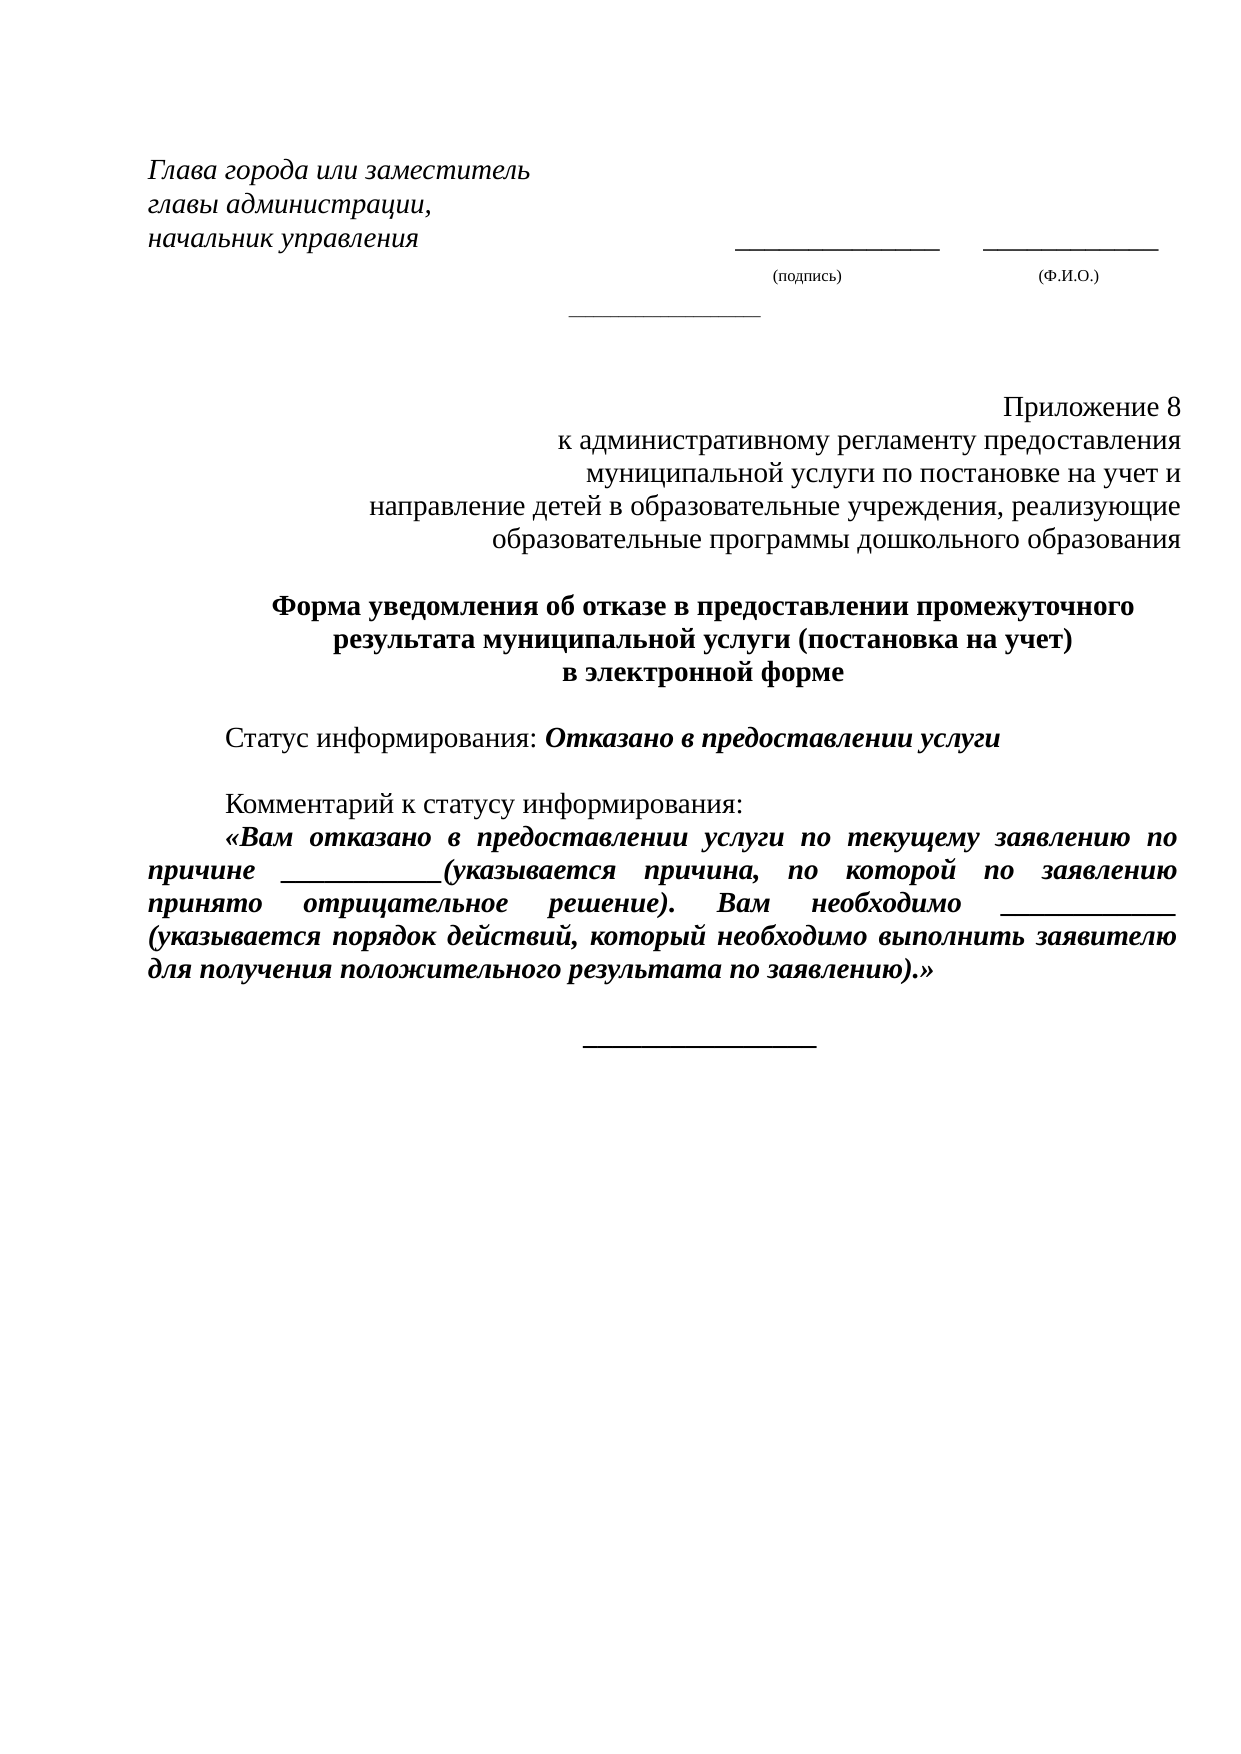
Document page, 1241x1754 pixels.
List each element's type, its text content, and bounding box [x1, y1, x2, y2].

text главы администрации, [148, 186, 1181, 220]
text Комментарий к статусу информирования: [148, 787, 1181, 820]
text Приложение 8 [225, 390, 1181, 423]
text направление детей в образовательные учреждения, реализующие образовательные программы дошкольного образования [225, 489, 1181, 555]
text Форма уведомления об отказе в предоставлении промежуточного результата муниципальной услуги (постановка на учет) [225, 589, 1181, 655]
text Глава города или заместитель [148, 152, 1181, 186]
text к административному регламенту предоставления [225, 423, 1181, 456]
text Статус информирования: Отказано в предоставлении услуги [148, 721, 1181, 754]
text _______________________ [148, 288, 1181, 322]
text «Вам отказано в предоставлении услуги по текущему заявлению по причине ___________(указывается причина, по которой по заявлению принято отрицательное решение). Вам необходимо ____________ (указывается порядок действий, который необходимо выполнить заявителю для получения положительного результата по заявлению).» [148, 820, 1181, 985]
text ________________ [148, 1018, 1181, 1051]
text в электронной форме [225, 655, 1181, 688]
text муниципальной услуги по постановке на учет и [225, 456, 1181, 489]
text (подпись) (Ф.И.О.) [148, 254, 1181, 288]
text начальник управления ______________ ____________ [148, 220, 1181, 254]
